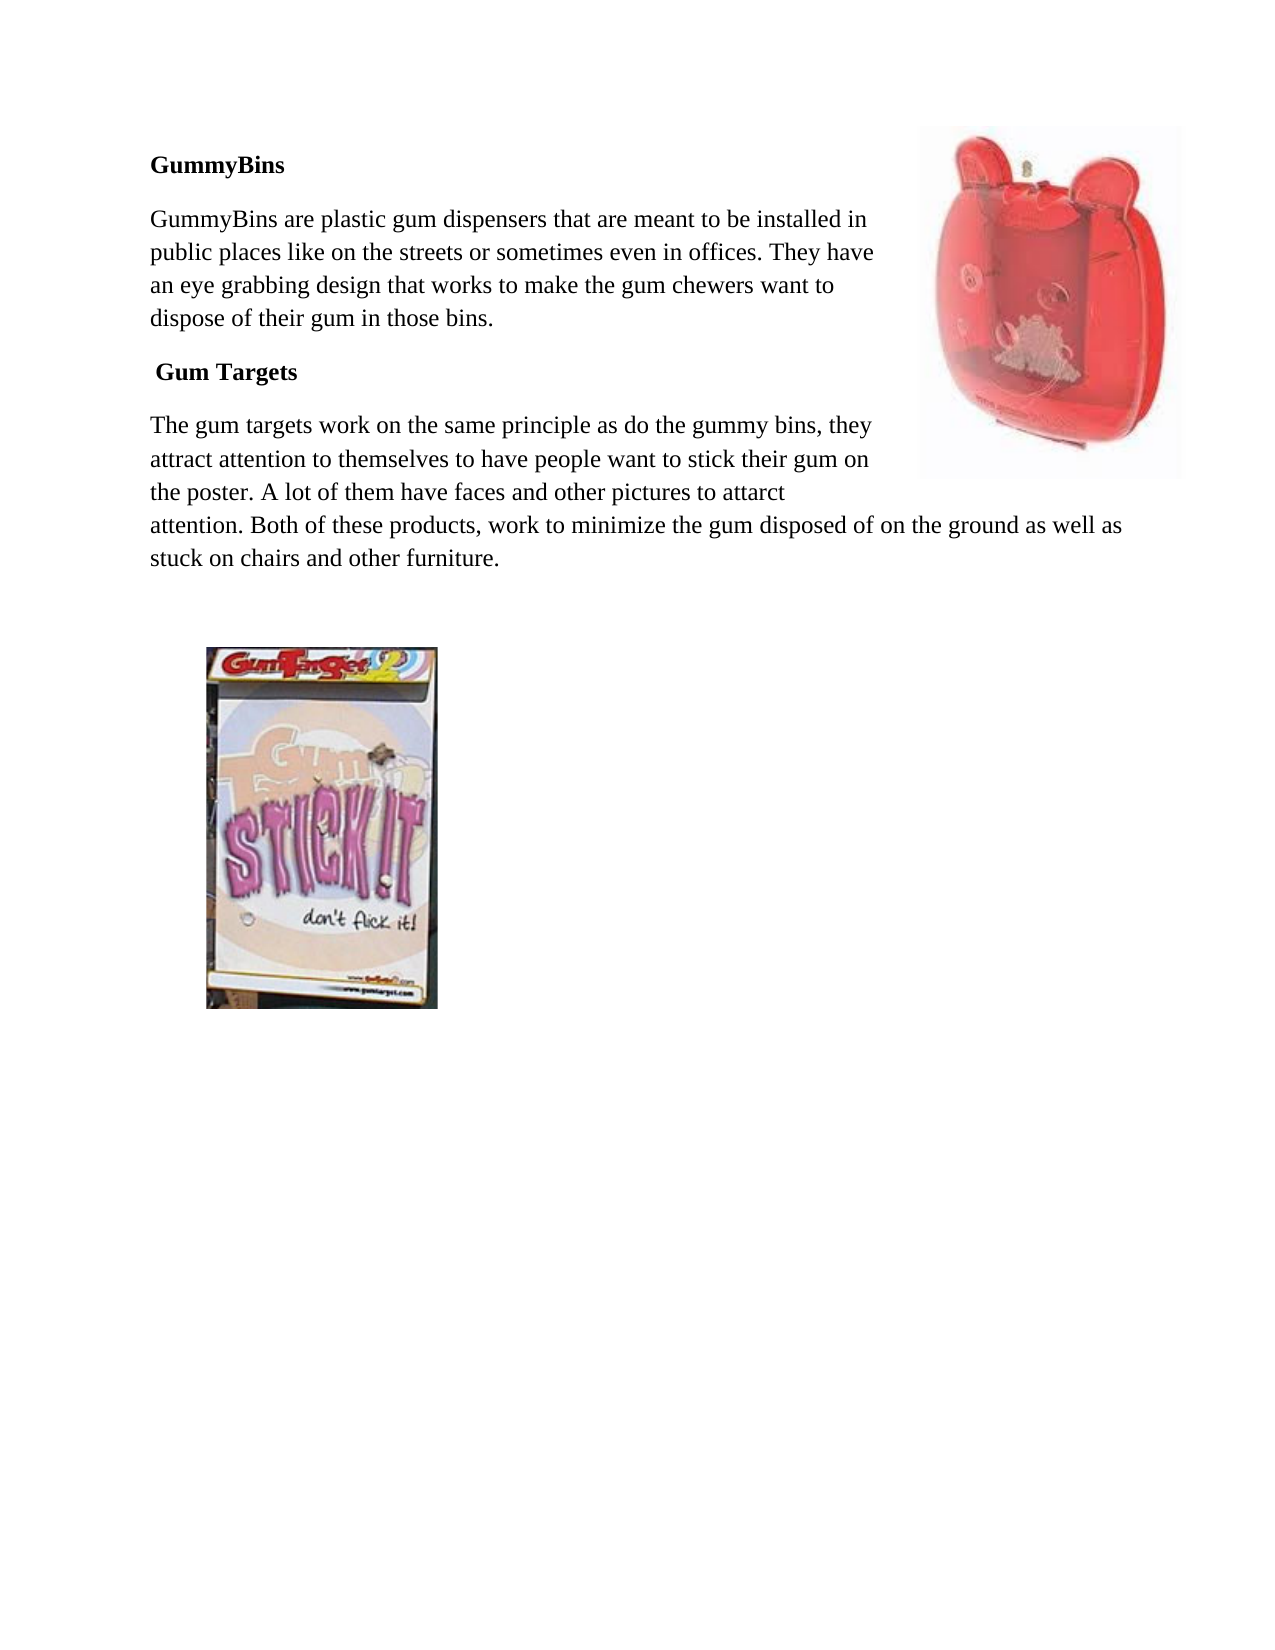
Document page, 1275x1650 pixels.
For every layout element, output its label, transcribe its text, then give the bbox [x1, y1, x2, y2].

text GummyBins [150, 150, 1125, 179]
text The gum targets work on the same principle as do the gummy bins, they attract attention to themselves to have people want to stick their gum on the poster. A lot of them have faces and other pictures to attarct attention. Both of these products, work to minimize the gum disposed of on the ground as well as stuck on chairs and other furniture. [150, 411, 1125, 571]
text GummyBins are plastic gum dispensers that are meant to be installed in public places like on the streets or sometimes even in offices. They have an eye grabbing design that works to make the gum chewers want to dispose of their gum in those bins. [150, 204, 1125, 332]
picture [876, 126, 1229, 479]
picture [206, 647, 438, 1009]
text Gum Targets [150, 357, 1125, 386]
